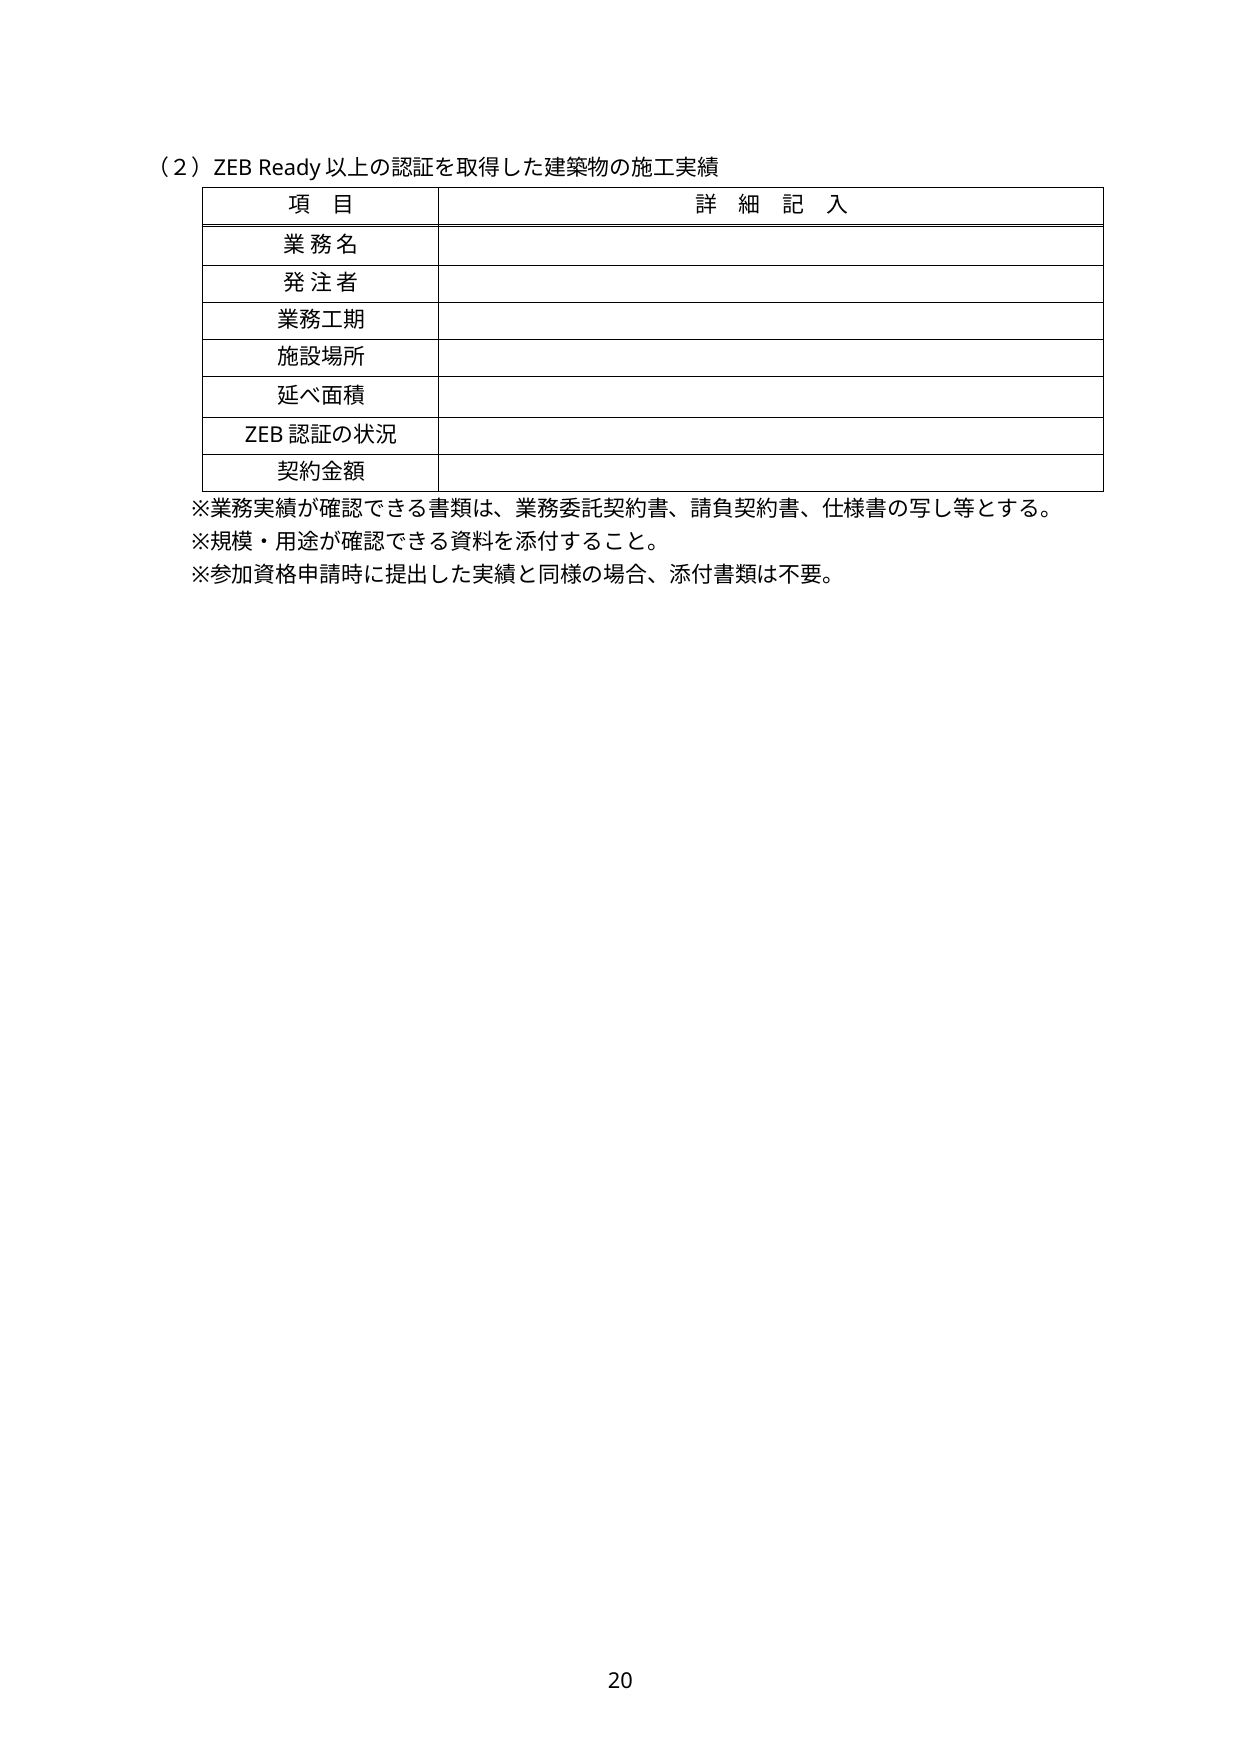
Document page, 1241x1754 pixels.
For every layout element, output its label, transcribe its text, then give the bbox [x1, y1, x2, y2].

table_header 項 目 [203, 188, 438, 224]
table_cell [439, 227, 1103, 264]
table_cell [439, 266, 1103, 302]
text ※業務実績が確認できる書類は、業務委託契約書、請負契約書、仕様書の写し等とする。 [191, 495, 1092, 522]
table_cell [439, 340, 1103, 376]
table_cell 延べ面積 [203, 377, 438, 417]
table_cell 業務名 [203, 227, 438, 264]
table_cell [439, 418, 1103, 454]
table_cell 発注者 [203, 266, 438, 302]
text ※参加資格申請時に提出した実績と同様の場合、添付書類は不要。 [191, 561, 1092, 588]
table_cell 施設場所 [203, 340, 438, 376]
table_cell [439, 377, 1103, 417]
table_cell 業務工期 [203, 303, 438, 338]
text （２）ZEB Ready以上の認証を取得した建築物の施工実績 [148, 154, 1092, 181]
table_cell [439, 303, 1103, 338]
table_cell ZEB認証の状況 [203, 418, 438, 454]
table_cell [439, 455, 1103, 491]
text ※規模・用途が確認できる資料を添付すること。 [191, 528, 1092, 555]
table_cell 契約金額 [203, 455, 438, 491]
table_header 詳 細 記 入 [439, 188, 1103, 224]
